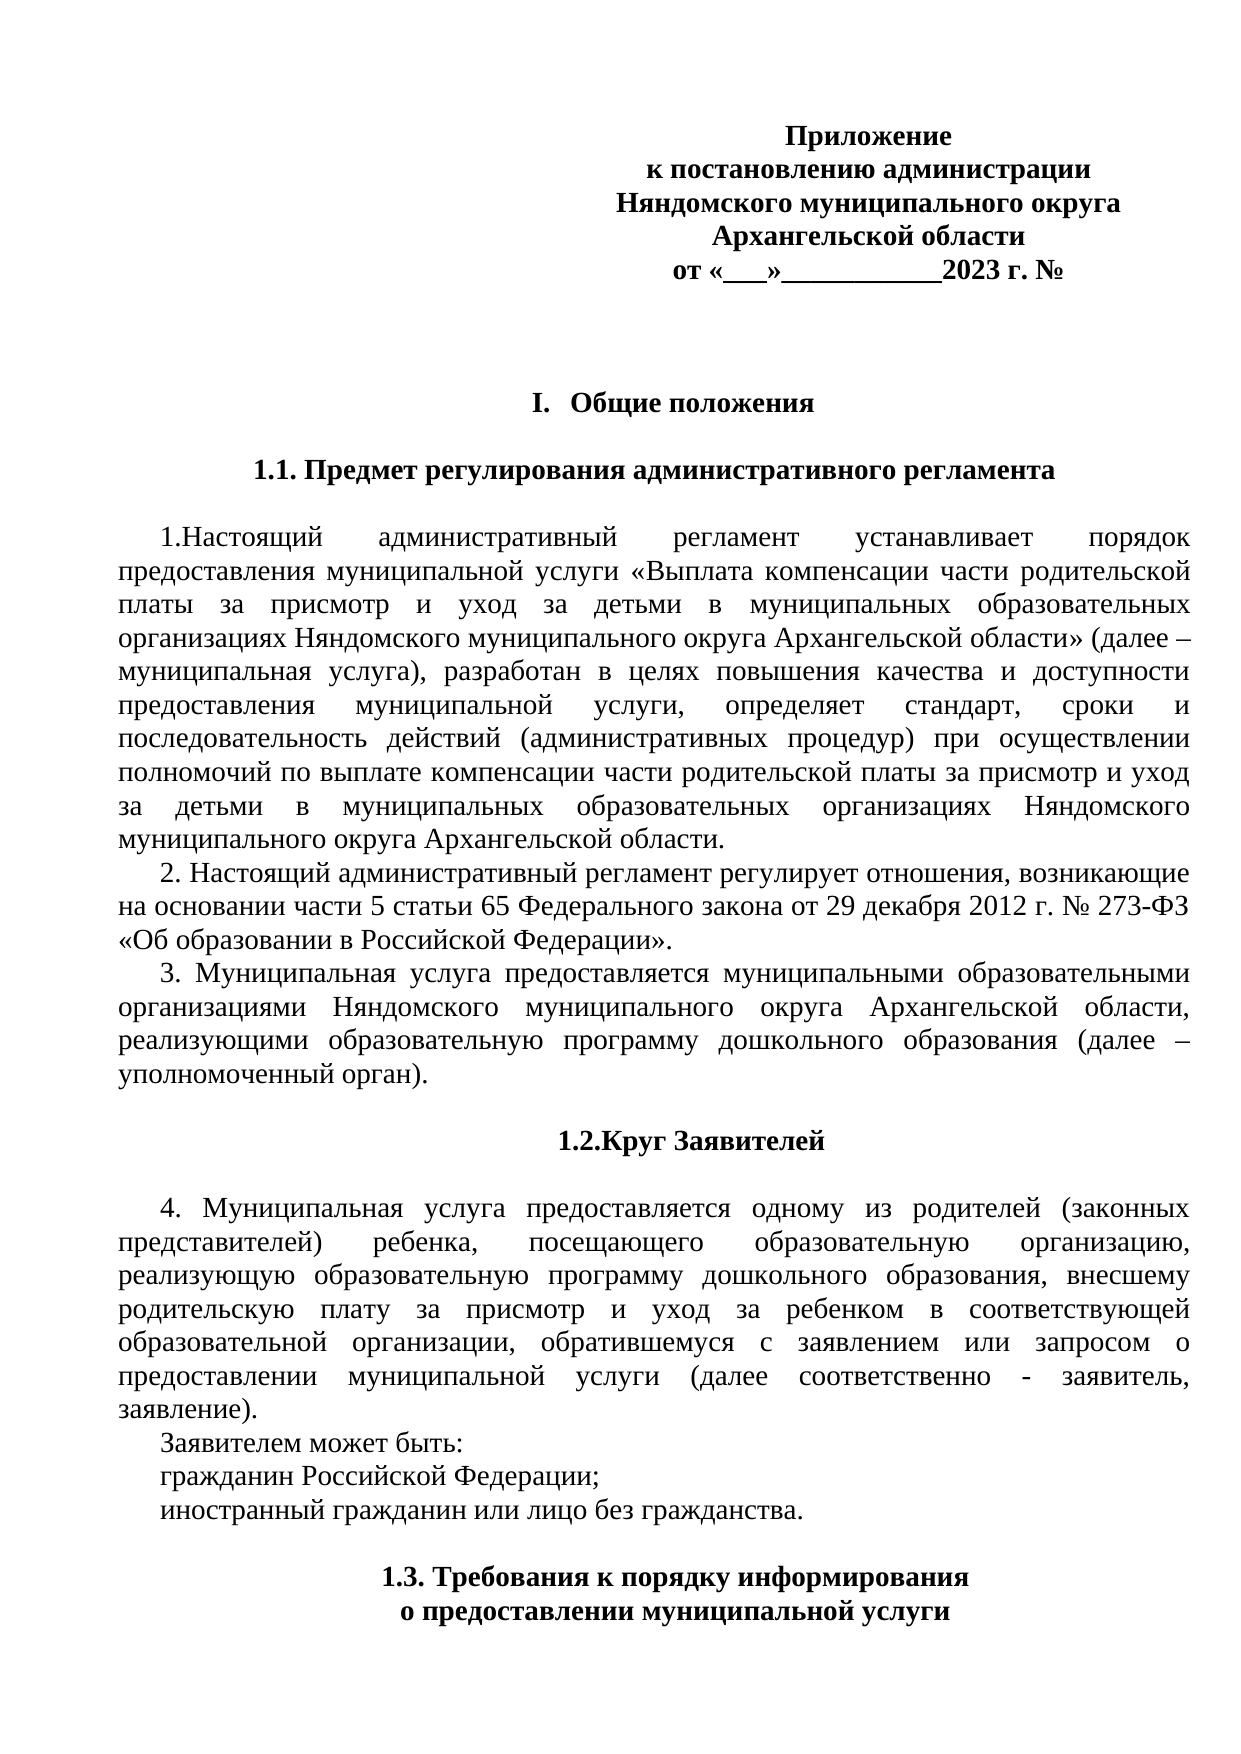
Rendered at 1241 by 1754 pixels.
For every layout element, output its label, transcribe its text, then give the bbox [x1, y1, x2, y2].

list Общие положения [155, 386, 1191, 419]
text 1.1. Предмет регулирования административного регламента [118, 452, 1191, 486]
text 1.Настоящий административный регламент устанавливает порядок предоставления муниципальной услуги «Выплата компенсации части родительской платы за присмотр и уход за детьми в муниципальных образовательных организациях Няндомского муниципального округа Архангельской области» (далее – муниципальная услуга), разработан в целях повышения качества и доступности предоставления муниципальной услуги, определяет стандарт, сроки и последовательность действий (административных процедур) при осуществлении полномочий по выплате компенсации части родительской платы за присмотр и уход за детьми в муниципальных образовательных организациях Няндомского муниципального округа Архангельской области. [118, 519, 1191, 855]
text 1.3. Требования к порядку информирования [118, 1559, 1191, 1593]
text о предоставлении муниципальной услуги [118, 1593, 1191, 1626]
text от «___»___________2023 г. № [118, 252, 1191, 285]
text Няндомского муниципального округа [118, 185, 1191, 218]
text Приложение [118, 118, 1191, 151]
text 4. Муниципальная услуга предоставляется одному из родителей (законных представителей) ребенка, посещающего образовательную организацию, реализующую образовательную программу дошкольного образования, внесшему родительскую плату за присмотр и уход за ребенком в соответствующей образовательной организации, обратившемуся с заявлением или запросом о предоставлении муниципальной услуги (далее соответственно - заявитель, заявление). [118, 1190, 1191, 1425]
text Заявителем может быть: [118, 1425, 1191, 1458]
text Архангельской области [118, 218, 1191, 252]
text 2. Настоящий административный регламент регулирует отношения, возникающие на основании части 5 статьи 65 Федерального закона от 29 декабря 2012 г. № 273-ФЗ «Об образовании в Российской Федерации». [118, 855, 1191, 955]
text гражданин Российской Федерации; [118, 1458, 1191, 1492]
text иностранный гражданин или лицо без гражданства. [118, 1492, 1191, 1526]
text 1.2.Круг Заявителей [192, 1123, 1191, 1157]
text 3. Муниципальная услуга предоставляется муниципальными образовательными организациями Няндомского муниципального округа Архангельской области, реализующими образовательную программу дошкольного образования (далее – уполномоченный орган). [118, 955, 1191, 1089]
text к постановлению администрации [118, 151, 1191, 185]
